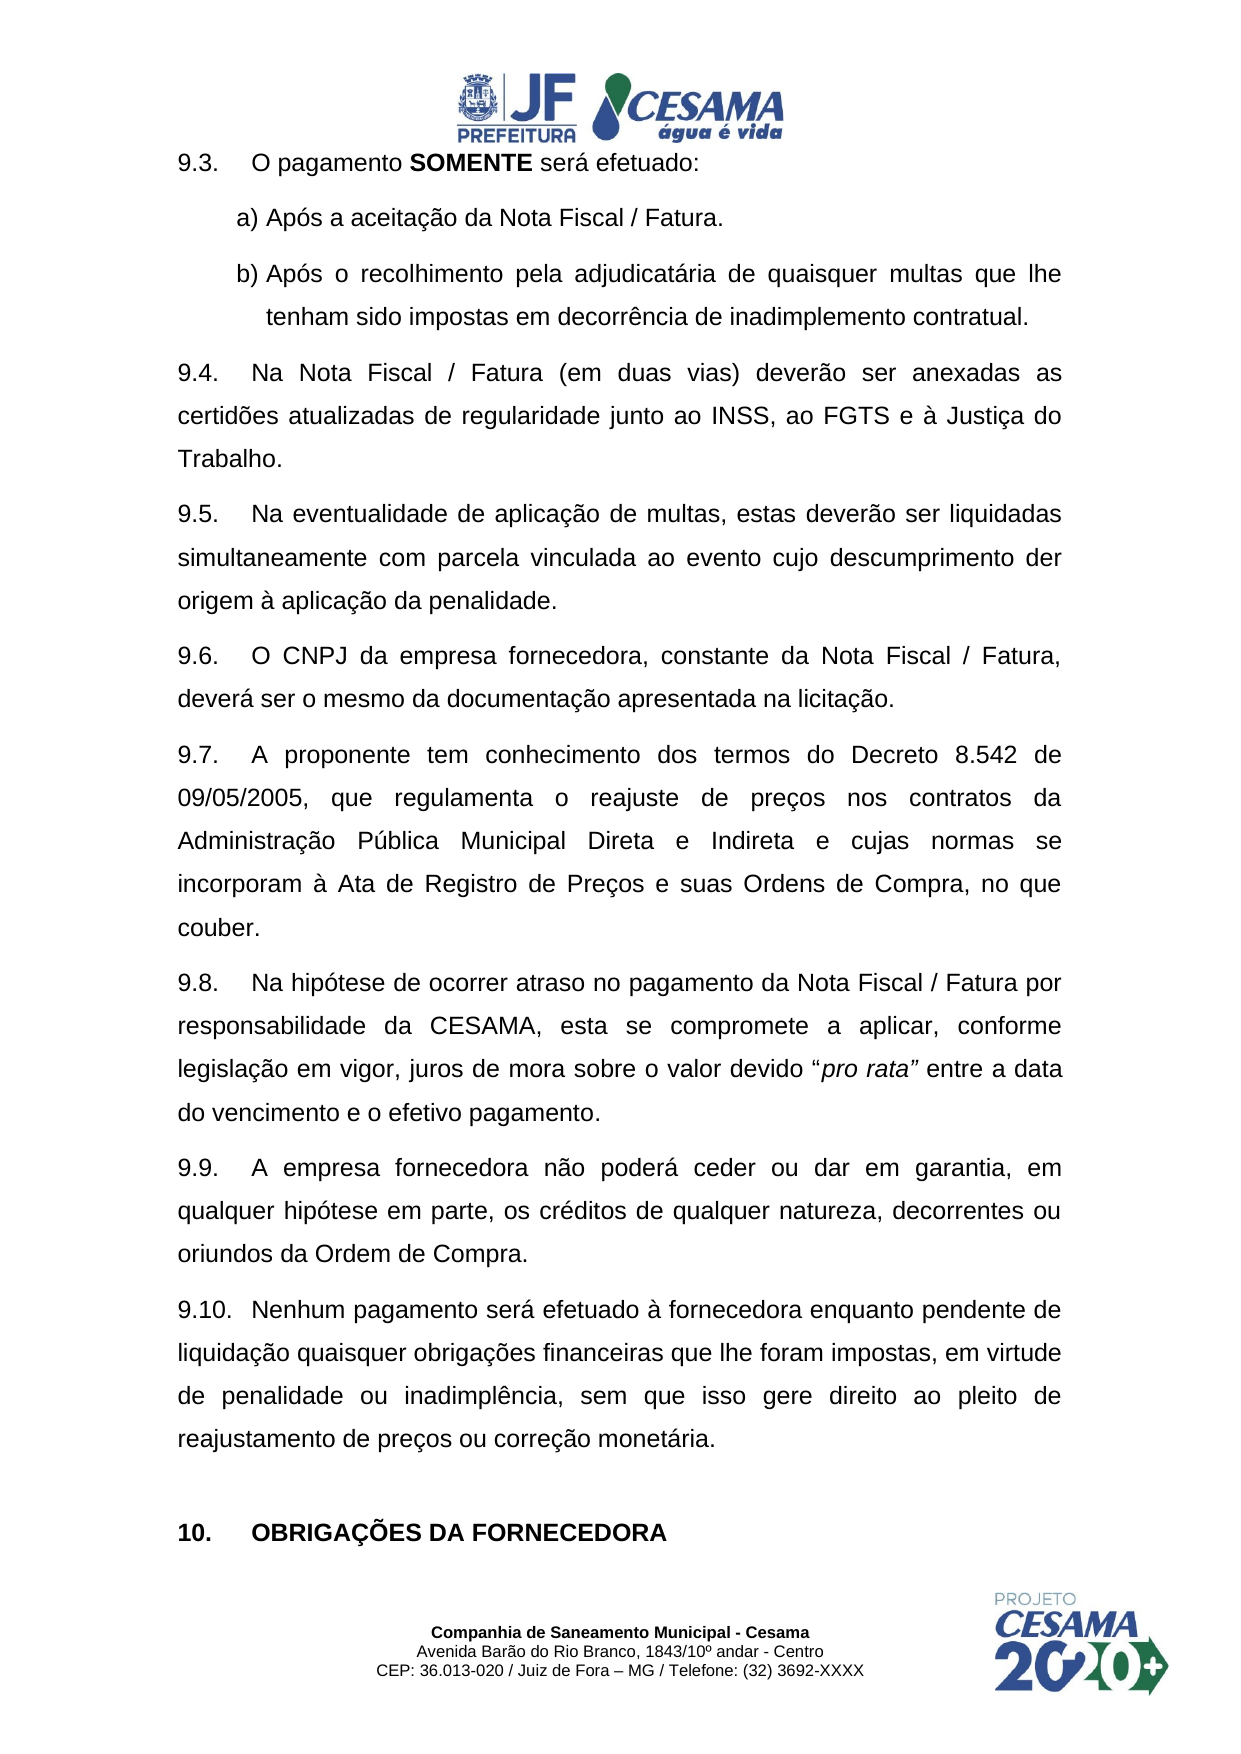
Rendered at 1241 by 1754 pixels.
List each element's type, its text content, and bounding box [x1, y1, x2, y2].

list OBRIGAÇÕES DA FORNECEDORA [177, 1518, 1063, 1546]
list Após a aceitação da Nota Fiscal / Fatura. [236, 203, 1063, 232]
list Na hipótese de ocorrer atraso no pagamento da Nota Fiscal / Fatura por responsabilidade da CESAMA, esta se compromete a aplicar, conforme legislação em vigor, juros de mora sobre o valor devido “pro rata” entre a data do vencimento e o efetivo pagamento. [177, 968, 1063, 1126]
picture [456, 73, 784, 143]
list O pagamento SOMENTE será efetuado: [177, 148, 1063, 176]
list Nenhum pagamento será efetuado à fornecedora enquanto pendente de liquidação quaisquer obrigações financeiras que lhe foram impostas, em virtude de penalidade ou inadimplência, sem que isso gere direito ao pleito de reajustamento de preços ou correção monetária. [177, 1295, 1063, 1453]
list O CNPJ da empresa fornecedora, constante da Nota Fiscal / Fatura, deverá ser o mesmo da documentação apresentada na licitação. [177, 641, 1063, 713]
list A empresa fornecedora não poderá ceder ou dar em garantia, em qualquer hipótese em parte, os créditos de qualquer natureza, decorrentes ou oriundos da Ordem de Compra. [177, 1153, 1063, 1268]
picture [995, 1592, 1169, 1696]
list A proponente tem conhecimento dos termos do Decreto 8.542 de 09/05/2005, que regulamenta o reajuste de preços nos contratos da Administração Pública Municipal Direta e Indireta e cujas normas se incorporam à Ata de Registro de Preços e suas Ordens de Compra, no que couber. [177, 740, 1063, 941]
list Após o recolhimento pela adjudicatária de quaisquer multas que lhe tenham sido impostas em decorrência de inadimplemento contratual. [236, 259, 1063, 331]
list Na eventualidade de aplicação de multas, estas deverão ser liquidadas simultaneamente com parcela vinculada ao evento cujo descumprimento der origem à aplicação da penalidade. [177, 499, 1063, 614]
list Na Nota Fiscal / Fatura (em duas vias) deverão ser anexadas as certidões atualizadas de regularidade junto ao INSS, ao FGTS e à Justiça do Trabalho. [177, 358, 1063, 473]
